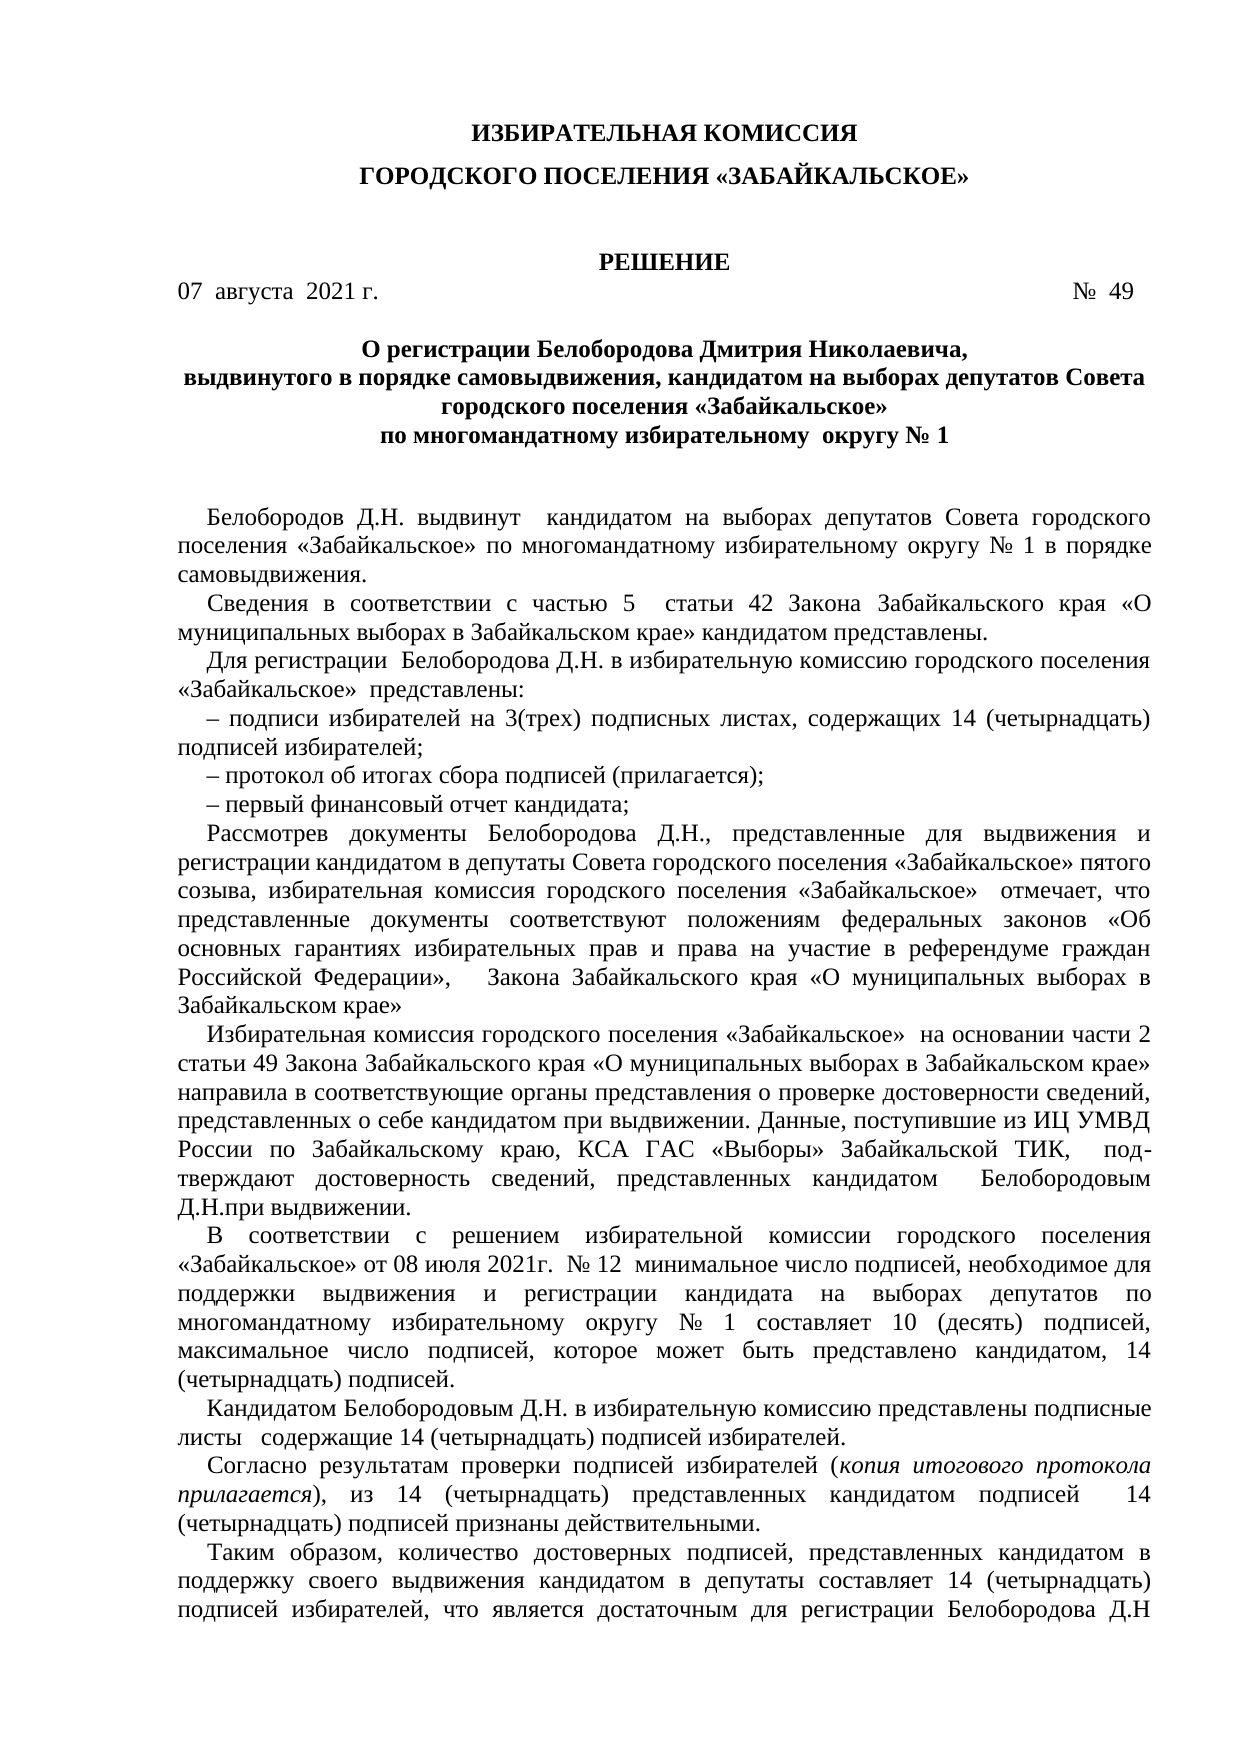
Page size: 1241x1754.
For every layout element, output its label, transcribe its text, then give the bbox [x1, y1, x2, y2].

text 07 августа 2021 г. № 49 [177, 276, 1152, 305]
text – первый финансовый отчет кандидата; [177, 789, 1152, 818]
text выдвинутого в порядке самовыдвижения, кандидатом на выборах депутатов Совета городского поселения «Забайкальское» [177, 362, 1152, 420]
text Для регистрации Белобородова Д.Н. в избирательную комиссию городского поселения «Забайкальское» представлены: [177, 646, 1152, 703]
text Белобородов Д.Н. выдвинут кандидатом на выборах депутатов Совета городского поселения «Забайкальское» по многомандатному избирательному округу № 1 в порядке самовыдвижения. [177, 502, 1152, 588]
text по многомандатному избирательному округу № 1 [177, 420, 1152, 449]
text Рассмотрев документы Белобородова Д.Н., представленные для выдвижения и регистрации кандидатом в депутаты Совета городского поселения «Забайкальское» пятого созыва, избирательная комиссия городского поселения «Забайкальское» отмечает, что представленные документы соответствуют положениям федеральных законов «Об основных гарантиях избирательных прав и права на участие в референдуме граждан Российской Федерации», Закона Забайкальского края «О муниципальных выборах в Забайкальском крае» [177, 818, 1152, 1019]
text – протокол об итогах сбора подписей (прилагается); [177, 761, 1152, 789]
text ГОРОДСКОГО ПОСЕЛЕНИЯ «ЗАБАЙКАЛЬСКОЕ» [177, 161, 1152, 190]
text ИЗБИРАТЕЛЬНАЯ КОМИССИЯ [177, 118, 1152, 147]
subtitle РЕШЕНИЕ [177, 247, 1152, 276]
text Кандидатом Белобородовым Д.Н. в избирательную комиссию представлены подписные листы содержащие 14 (четырнадцать) подписей избирателей. [177, 1393, 1152, 1451]
text – подписи избирателей на 3(трех) подписных листах, содержащих 14 (четырнадцать) подписей избирателей; [177, 703, 1152, 761]
text О регистрации Белобородова Дмитрия Николаевича, [177, 334, 1152, 362]
text В соответствии с решением избирательной комиссии городского поселения «Забайкальское» от 08 июля 2021г. № 12 минимальное число подписей, необходимое для поддержки выдвижения и регистрации кандидата на выборах депутатов по многомандатному избирательному округу № 1 составляет 10 (десять) подписей, максимальное число подписей, которое может быть представлено кандидатом, 14 (четырнадцать) подписей. [177, 1221, 1152, 1393]
text Согласно результатам проверки подписей избирателей (копия итогового протокола прилагается), из 14 (четырнадцать) представленных кандидатом подписей 14 (четырнадцать) подписей признаны действительными. [177, 1451, 1152, 1537]
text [177, 1537, 1152, 1623]
text Сведения в соответствии с частью 5 статьи 42 Закона Забайкальского края «О муниципальных выборах в Забайкальском крае» кандидатом представлены. [177, 588, 1152, 646]
text Избирательная комиссия городского поселения «Забайкальское» на основании части 2 статьи 49 Закона Забайкальского края «О муниципальных выборах в Забайкальском крае» направила в соответствующие органы представления о проверке достоверности сведений, представленных о себе кандидатом при выдвижении. Данные, поступившие из ИЦ УМВД России по Забайкальскому краю, КСА ГАС «Выборы» Забайкальской ТИК, подтверждают достоверность сведений, представленных кандидатом Белобородовым Д.Н.при выдвижении. [177, 1019, 1152, 1221]
